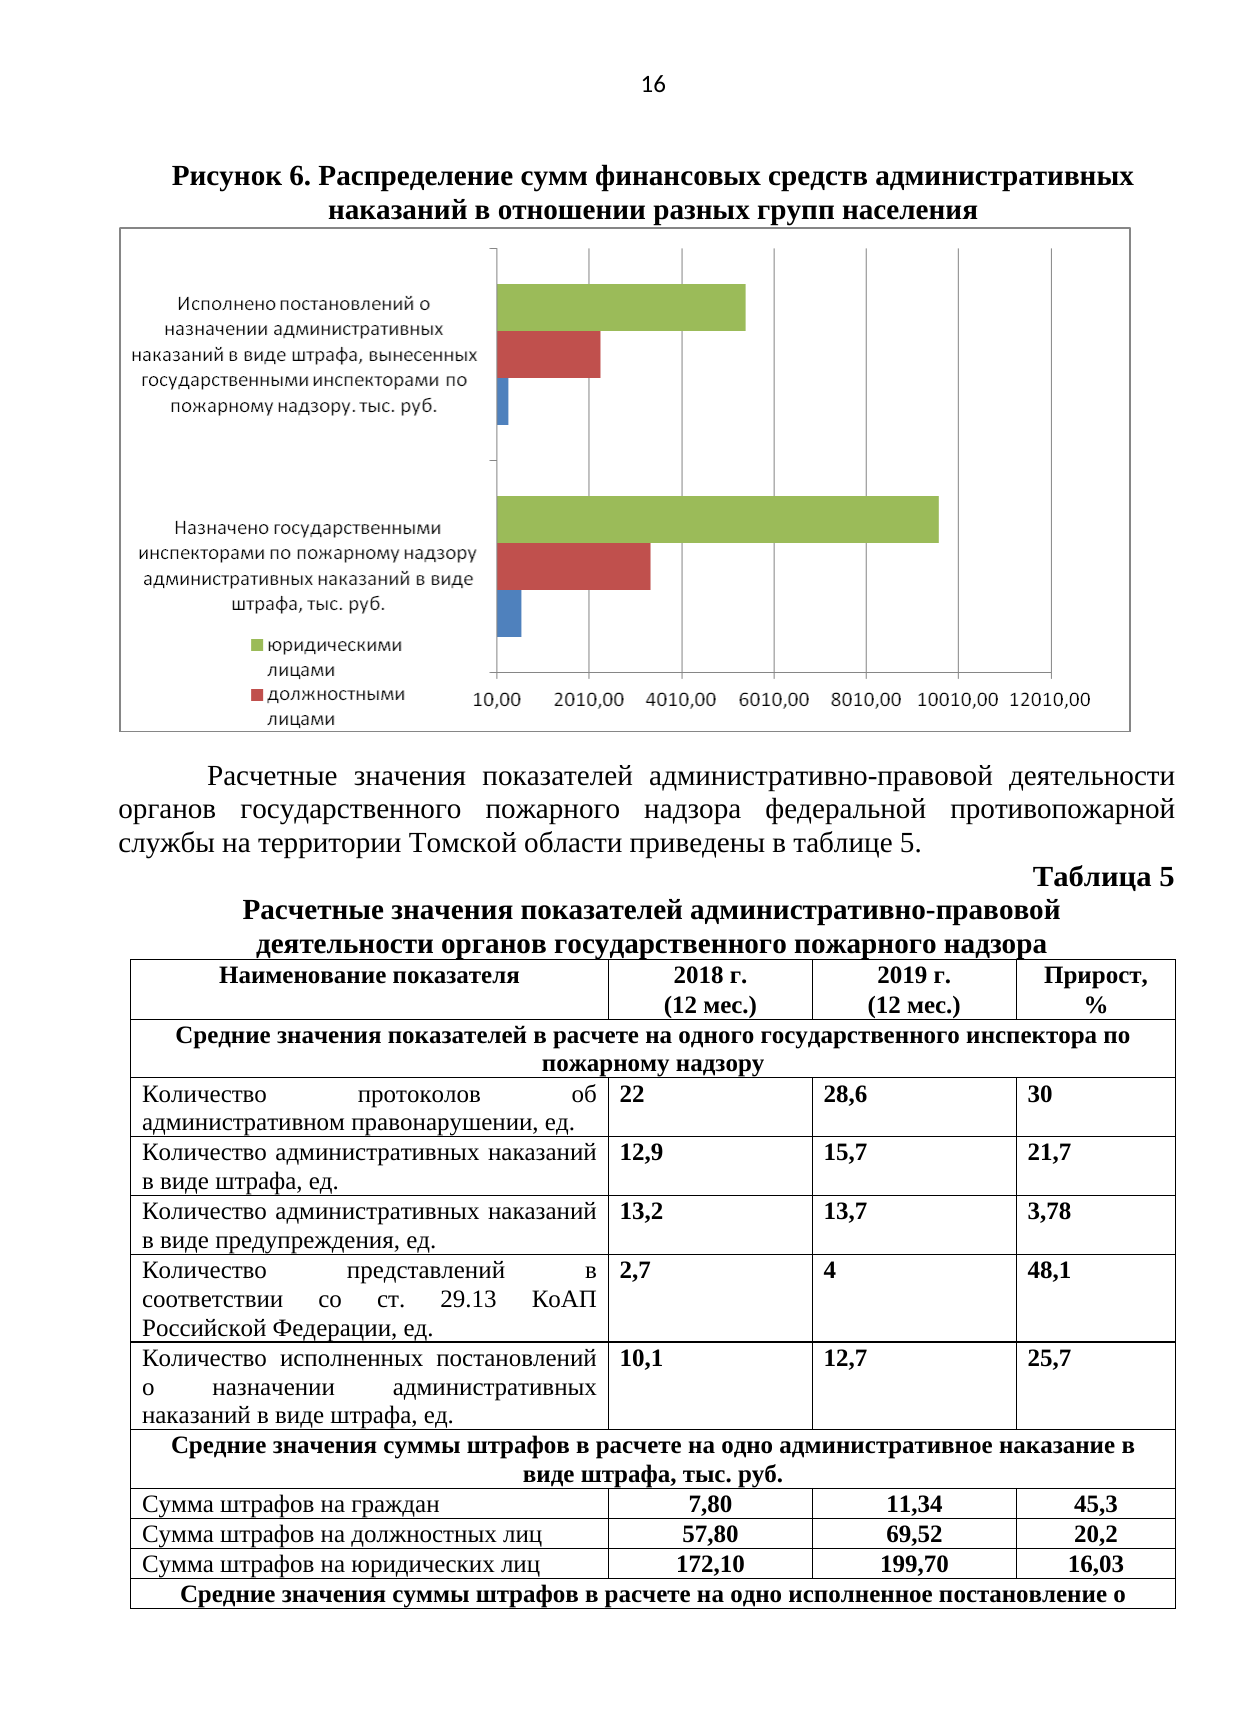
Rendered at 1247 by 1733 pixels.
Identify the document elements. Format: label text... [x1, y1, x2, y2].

text Расчетные значения показателей административно-правовой деятельности органов государственного пожарного надзора федеральной противопожарной службы на территории Томской области приведены в таблице 5. [118, 758, 1176, 859]
table_cell 25,7 [1017, 1343, 1175, 1429]
table_cell 12,9 [609, 1137, 812, 1195]
table_cell 11,34 [813, 1489, 1016, 1518]
text деятельности органов государственного пожарного надзора [143, 926, 1160, 959]
table_cell 13,7 [813, 1196, 1016, 1254]
table_header 2019 г. (12 мес.) [813, 960, 1016, 1018]
table_cell 13,2 [609, 1196, 812, 1254]
table_cell 28,6 [813, 1078, 1016, 1136]
table_header Наименование показателя [131, 960, 608, 1018]
table_cell 10,1 [609, 1343, 812, 1429]
table_cell Сумма штрафов на должностных лиц [131, 1519, 608, 1548]
table_cell 30 [1017, 1078, 1175, 1136]
table_cell Количество административных наказаний в виде предупреждения, ед. [131, 1196, 608, 1254]
text Рисунок 6. Распределение сумм финансовых средств административных наказаний в отношении разных групп населения [118, 158, 1188, 226]
table_header Прирост, % [1017, 960, 1175, 1018]
table_cell 21,7 [1017, 1137, 1175, 1195]
table_cell Количество административных наказаний в виде штрафа, ед. [131, 1137, 608, 1195]
table_cell 20,2 [1017, 1519, 1175, 1548]
table_cell 48,1 [1017, 1255, 1175, 1341]
picture [118, 227, 1131, 732]
table_cell 3,78 [1017, 1196, 1175, 1254]
table_cell Количество исполненных постановлений о назначении административных наказаний в виде штрафа, ед. [131, 1343, 608, 1429]
table_cell Количество протоколов об административном правонарушении, ед. [131, 1078, 608, 1136]
table_cell 69,52 [813, 1519, 1016, 1548]
table_cell Средние значения суммы штрафов в расчете на одно административное наказание в виде штрафа, тыс. руб. [131, 1430, 1175, 1488]
table_cell 16,03 [1017, 1549, 1175, 1578]
table_cell 4 [813, 1255, 1016, 1341]
table_cell 172,10 [609, 1549, 812, 1578]
table_cell 45,3 [1017, 1489, 1175, 1518]
table_cell Средние значения показателей в расчете на одного государственного инспектора по пожарному надзору [131, 1020, 1175, 1077]
table_cell Сумма штрафов на юридических лиц [131, 1549, 608, 1578]
text Расчетные значения показателей административно-правовой [143, 892, 1160, 926]
table_cell 57,80 [609, 1519, 812, 1548]
text Таблица 5 [118, 859, 1174, 892]
table_cell 2,7 [609, 1255, 812, 1341]
table_cell 199,70 [813, 1549, 1016, 1578]
table_cell Сумма штрафов на граждан [131, 1489, 608, 1518]
table_cell Количество представлений в соответствии со ст. 29.13 КоАП Российской Федерации, ед. [131, 1255, 608, 1341]
table_cell 15,7 [813, 1137, 1016, 1195]
table_cell 7,80 [609, 1489, 812, 1518]
table_cell 22 [609, 1078, 812, 1136]
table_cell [131, 1579, 1175, 1608]
table_cell 12,7 [813, 1343, 1016, 1429]
table_header 2018 г. (12 мес.) [609, 960, 812, 1018]
